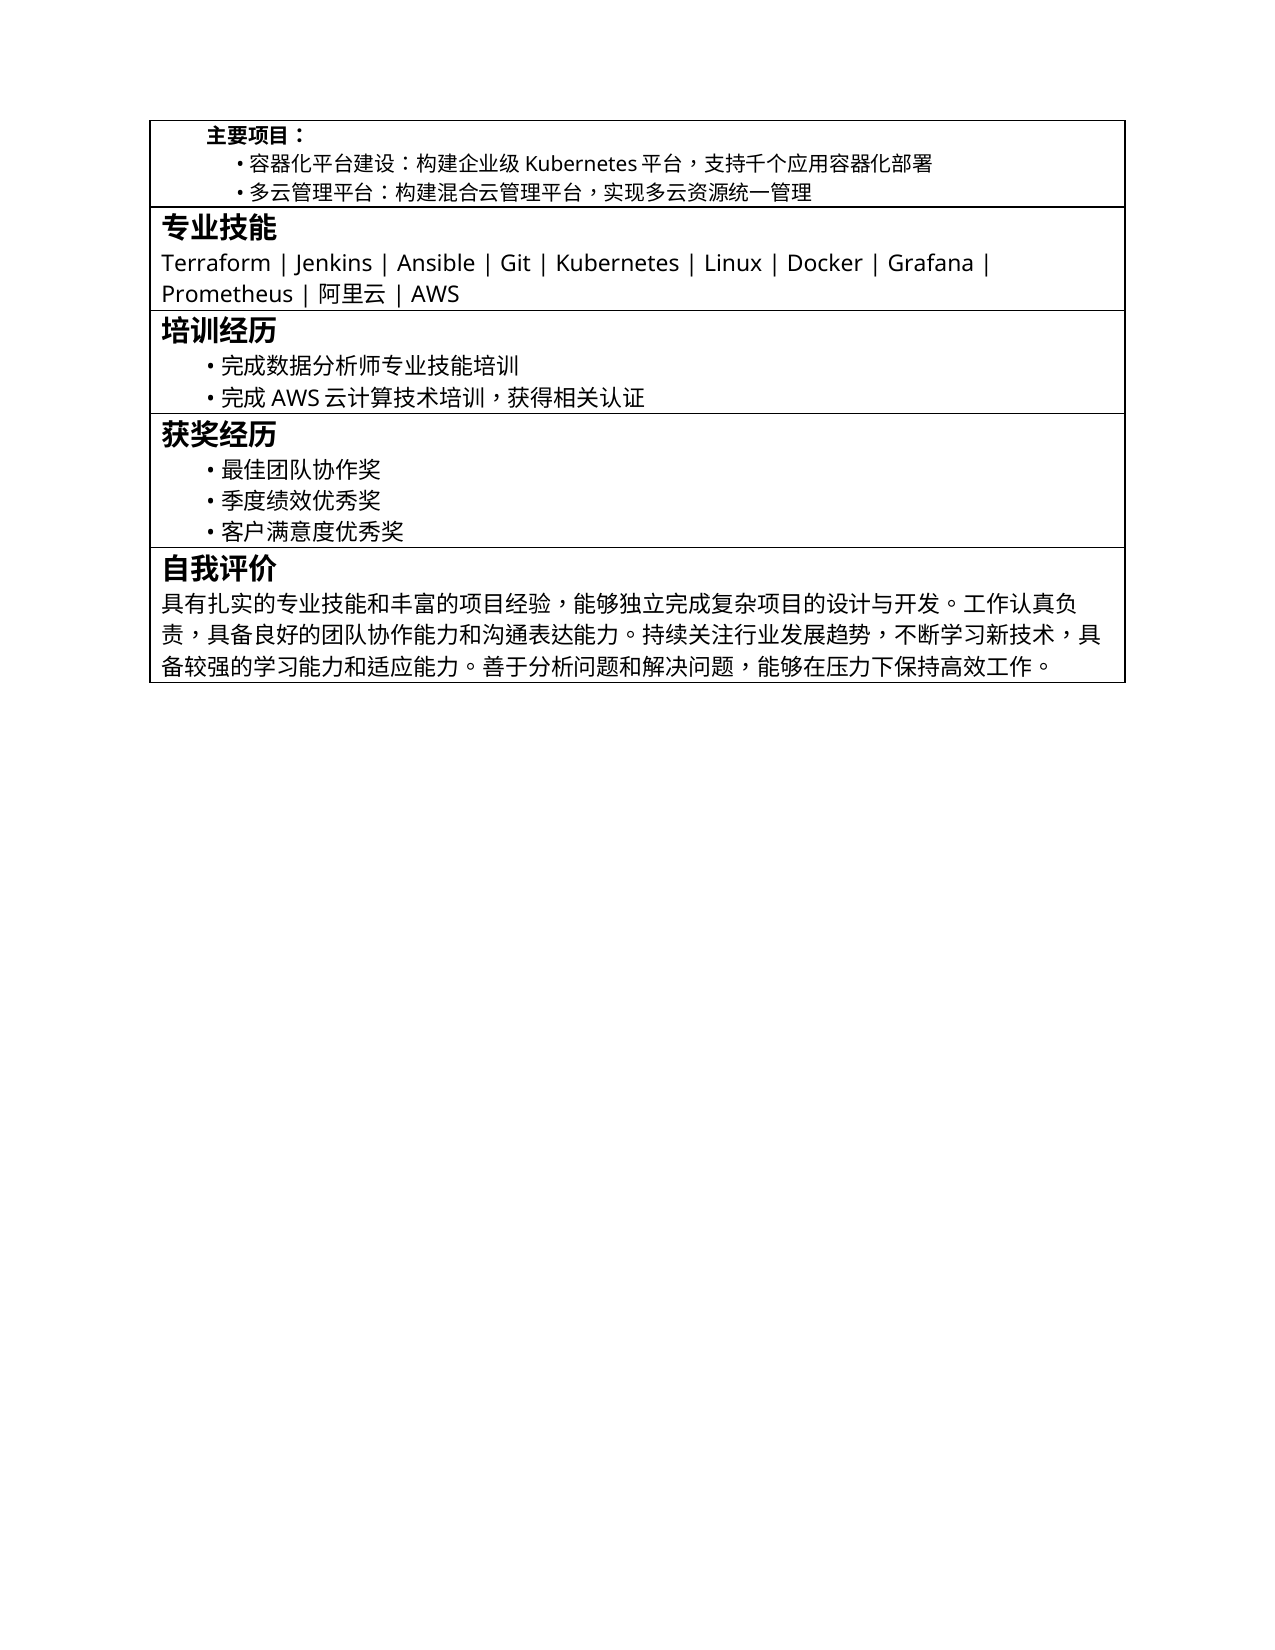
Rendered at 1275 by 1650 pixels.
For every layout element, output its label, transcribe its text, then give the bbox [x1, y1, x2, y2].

table_cell 获奖经历 • 最佳团队协作奖 • 季度绩效优秀奖 • 客户满意度优秀奖 [151, 414, 1124, 547]
table_cell 自我评价 具有扎实的专业技能和丰富的项目经验，能够独立完成复杂项目的设计与开发。工作认真负责，具备良好的团队协作能力和沟通表达能力。持续关注行业发展趋势，不断学习新技术，具备较强的学习能力和适应能力。善于分析问题和解决问题，能够在压力下保持高效工作。 [151, 548, 1124, 682]
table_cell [151, 121, 1124, 206]
table_cell 培训经历 • 完成数据分析师专业技能培训 • 完成AWS云计算技术培训，获得相关认证 [151, 311, 1124, 413]
table_cell 专业技能 Terraform | Jenkins | Ansible | Git | Kubernetes | Linux | Docker | Grafana | Prometheus | 阿里云 | AWS [151, 208, 1124, 309]
